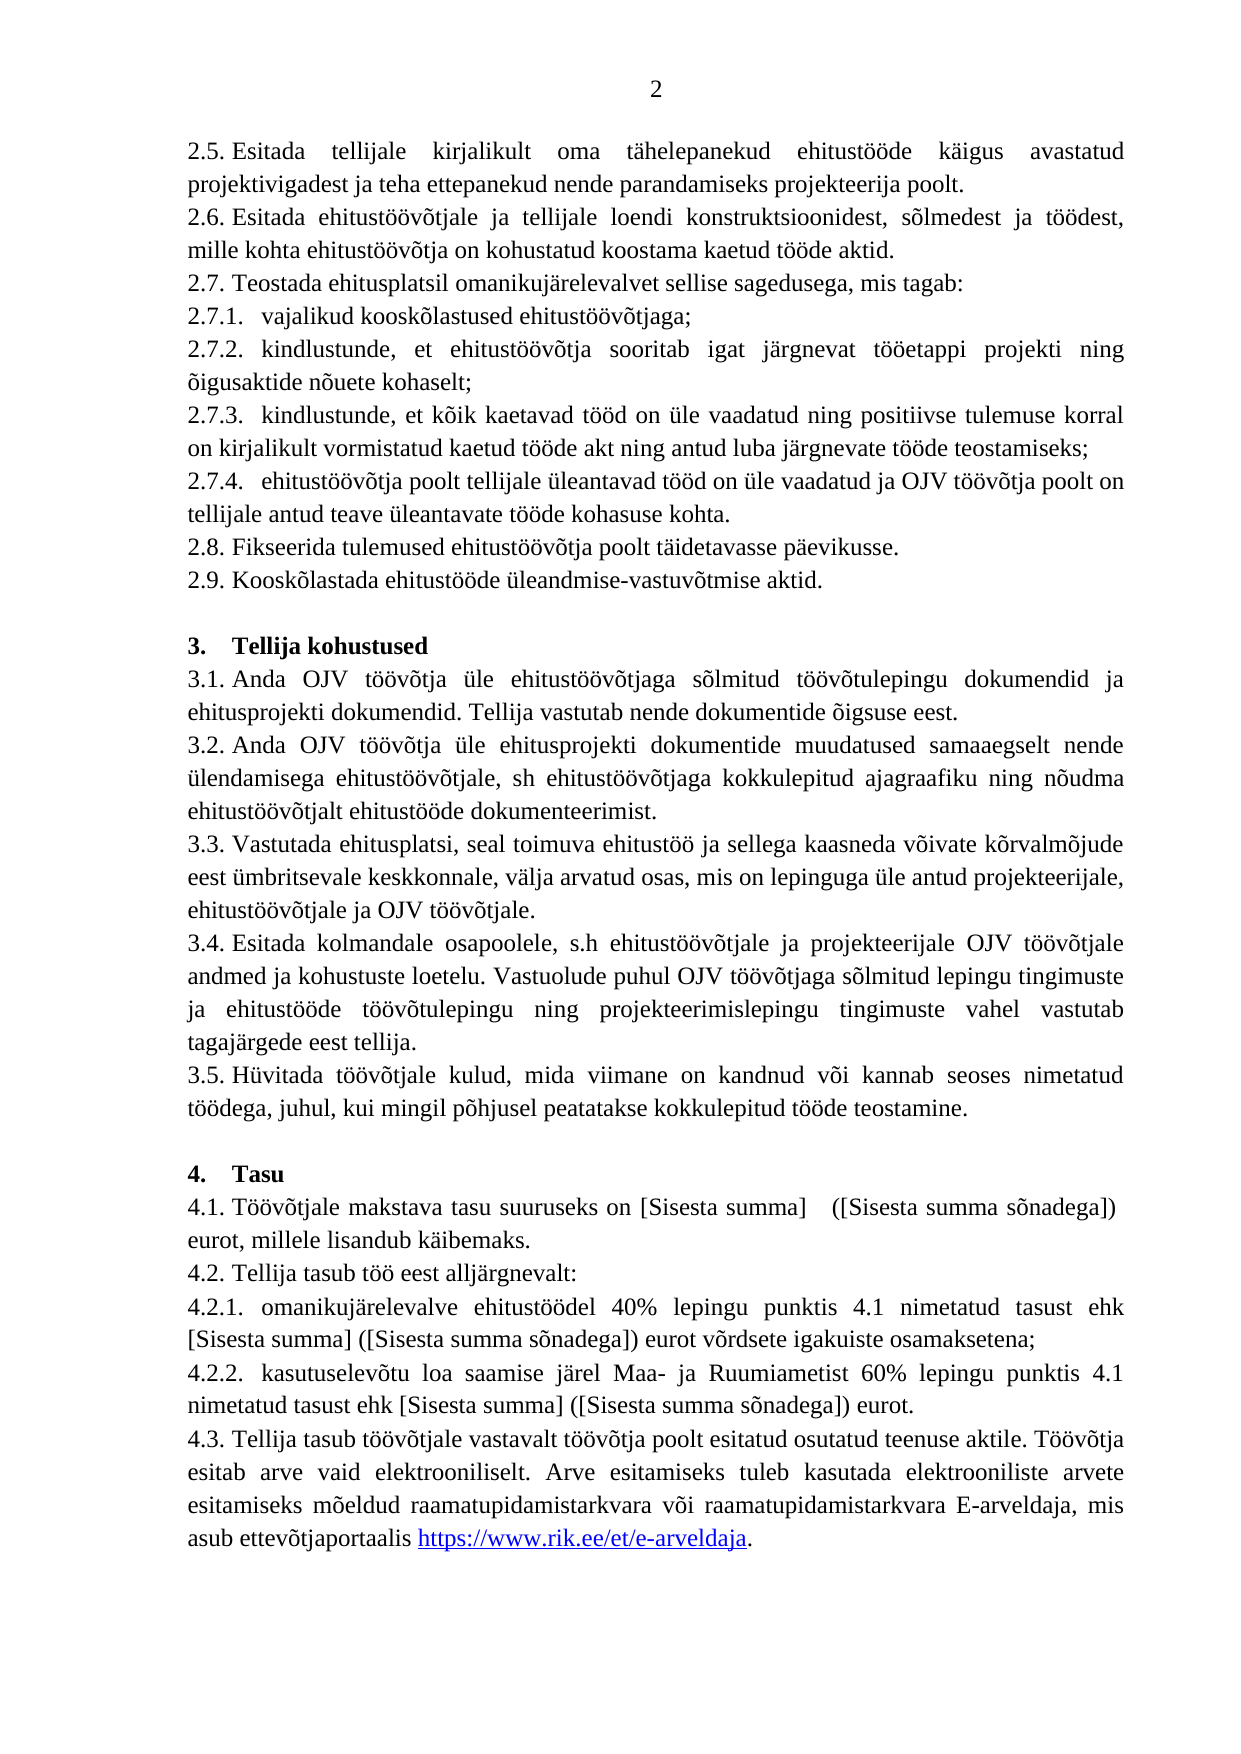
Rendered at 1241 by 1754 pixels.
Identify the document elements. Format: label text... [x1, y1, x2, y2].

text kasutuselevõtu loa saamise järel Maa- ja Ruumiametist 60% lepingu punktis 4.1 nimetatud tasust ehk (eurot. [187, 1358, 1125, 1419]
text Tellija kohustused [187, 631, 1125, 660]
text Töövõtjale makstava tasu suuruseks on (eurot, millele lisandub käibemaks. [187, 1192, 1125, 1254]
text Esitada kolmandale osapoolele, s.h ehitustöövõtjale ja projekteerijale OJV töövõtjale andmed ja kohustuste loetelu. Vastuolude puhul OJV töövõtjaga sõlmitud lepingu tingimuste ja ehitustööde töövõtulepingu ning projekteerimislepingu tingimuste vahel vastutab tagajärgede eest tellija. [187, 928, 1125, 1056]
text vajalikud kooskõlastused ehitustöövõtjaga; [187, 301, 1125, 330]
text Kooskõlastada ehitustööde üleandmise-vastuvõtmise aktid. [187, 565, 1125, 594]
text Anda OJV töövõtja üle ehitusprojekti dokumentide muudatused samaaegselt nende ülendamisega ehitustöövõtjale, sh ehitustöövõtjaga kokkulepitud ajagraafiku ning nõudma ehitustöövõtjalt ehitustööde dokumenteerimist. [187, 730, 1125, 825]
text Vastutada ehitusplatsi, seal toimuva ehitustöö ja sellega kaasneda võivate kõrvalmõjude eest ümbritsevale keskkonnale, välja arvatud osas, mis on lepinguga üle antud projekteerijale, ehitustöövõtjale ja OJV töövõtjale. [187, 829, 1125, 924]
text Tellija tasub töövõtjale vastavalt töövõtja poolt esitatud osutatud teenuse aktile. Töövõtja esitab arve vaid elektrooniliselt. Arve esitamiseks tuleb kasutada elektrooniliste arvete esitamiseks mõeldud raamatupidamistarkvara või raamatupidamistarkvara E-arveldaja, mis asub ettevõtjaportaalis https://www.rik.ee/et/e-arveldaja. [187, 1424, 1125, 1551]
text kindlustunde, et ehitustöövõtja sooritab igat järgnevat tööetappi projekti ning õigusaktide nõuete kohaselt; [187, 334, 1125, 396]
text kindlustunde, et kõik kaetavad tööd on üle vaadatud ning positiivse tulemuse korral on kirjalikult vormistatud kaetud tööde akt ning antud luba järgnevate tööde teostamiseks; [187, 400, 1125, 462]
text Tellija tasub töö eest alljärgnevalt: [187, 1258, 1125, 1287]
text Tasu [187, 1159, 1125, 1188]
text Anda OJV töövõtja üle ehitustöövõtjaga sõlmitud töövõtulepingu dokumendid ja ehitusprojekti dokumendid. Tellija vastutab nende dokumentide õigsuse eest. [187, 664, 1125, 726]
text Teostada ehitusplatsil omanikujärelevalvet sellise sagedusega, mis tagab: [187, 268, 1125, 297]
text ehitustöövõtja poolt tellijale üleantavad tööd on üle vaadatud ja OJV töövõtja poolt on tellijale antud teave üleantavate tööde kohasuse kohta. [187, 466, 1125, 528]
text omanikujärelevalve ehitustöödel 40% lepingu punktis 4.1 nimetatud tasust ehk (eurot võrdsete igakuiste osamaksetena; [187, 1292, 1125, 1353]
text Fikseerida tulemused ehitustöövõtja poolt täidetavasse päevikusse. [187, 532, 1125, 561]
text Esitada ehitustöövõtjale ja tellijale loendi konstruktsioonidest, sõlmedest ja töödest, mille kohta ehitustöövõtja on kohustatud koostama kaetud tööde aktid. [187, 202, 1125, 264]
text Esitada tellijale kirjalikult oma tähelepanekud ehitustööde käigus avastatud projektivigadest ja teha ettepanekud nende parandamiseks projekteerija poolt. [187, 136, 1125, 198]
text Hüvitada töövõtjale kulud, mida viimane on kandnud või kannab seoses nimetatud töödega, juhul, kui mingil põhjusel peatatakse kokkulepitud tööde teostamine. [187, 1060, 1125, 1122]
